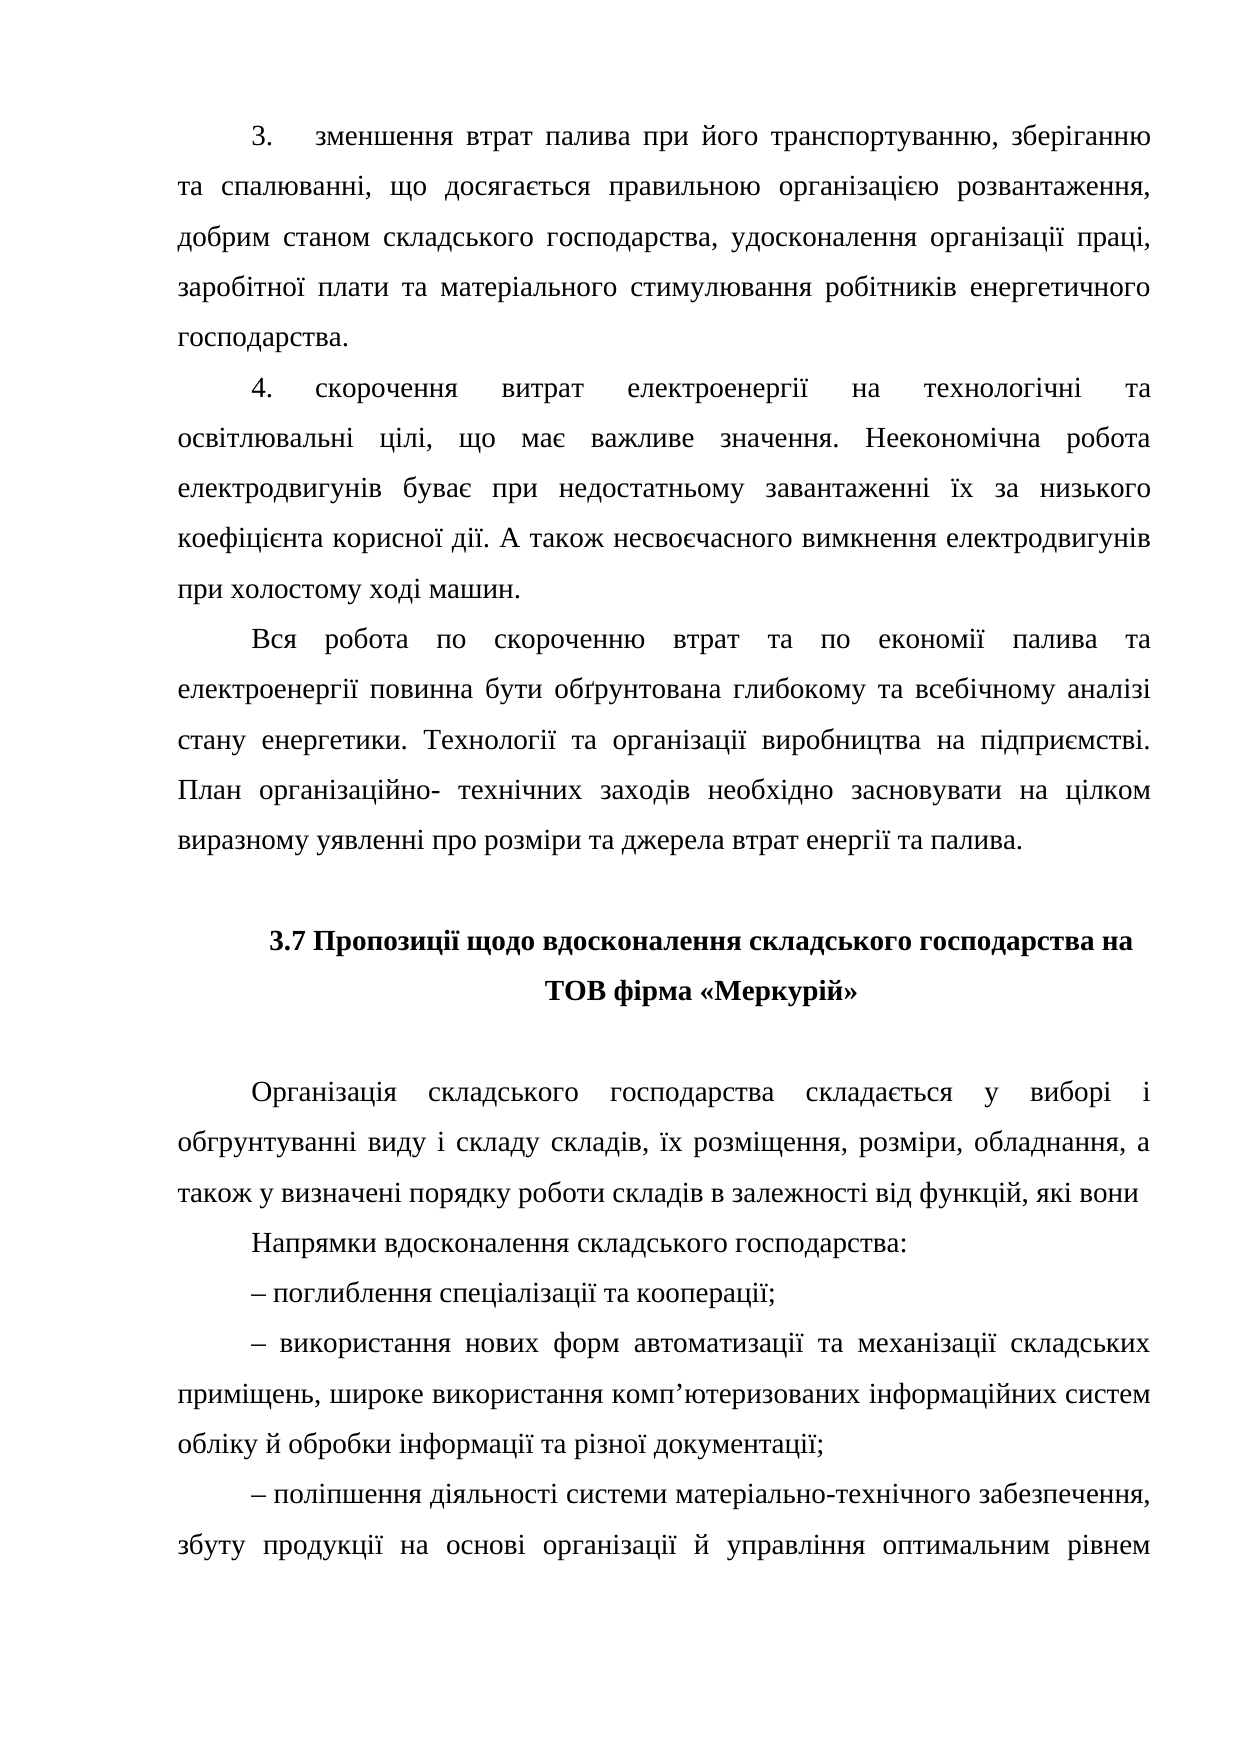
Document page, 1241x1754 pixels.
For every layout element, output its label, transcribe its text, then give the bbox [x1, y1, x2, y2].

text Напрямки вдосконалення складського господарства: [177, 1225, 1152, 1258]
list скорочення витрат електроенергії на технологічні та освітлювальні цілі, що має важливе значення. Неекономічна робота електродвигунів буває при недостатньому завантаженні їх за низького коефіцієнта корисної дії. А також несвоєчасного вимкнення електродвигунів при холостому ході машин. [177, 370, 1152, 604]
list зменшення втрат палива при його транспортуванню, зберіганню та спалюванні, що досягається правильною організацією розвантаження, добрим станом складського господарства, удосконалення організації праці, заробітної плати та матеріального стимулювання робітників енергетичного господарства. [177, 118, 1152, 353]
text Вся робота по скороченню втрат та по економії палива та електроенергії повинна бути обґрунтована глибокому та всебічному аналізі стану енергетики. Технології та організації виробництва на підприємстві. План організаційно- технічних заходів необхідно засновувати на цілком виразному уявленні про розміри та джерела втрат енергії та палива. [177, 621, 1152, 856]
text 3.7 Пропозиції щодо вдосконалення складського господарства на ТОВ фірма «Меркурій» [251, 923, 1152, 1007]
text Організація складського господарства складається у виборі і обгрунтуванні виду і складу складів, їх розміщення, розміри, обладнання, а також у визначені порядку роботи складів в залежності від функцій, які вони [177, 1074, 1152, 1208]
text – використання нових форм автоматизації та механізації складських приміщень, широке використання комп’ютеризованих інформаційних систем обліку й обробки інформації та різної документації; [177, 1326, 1152, 1460]
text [177, 1477, 1152, 1560]
text – поглиблення спеціалізації та кооперації; [177, 1275, 1152, 1309]
